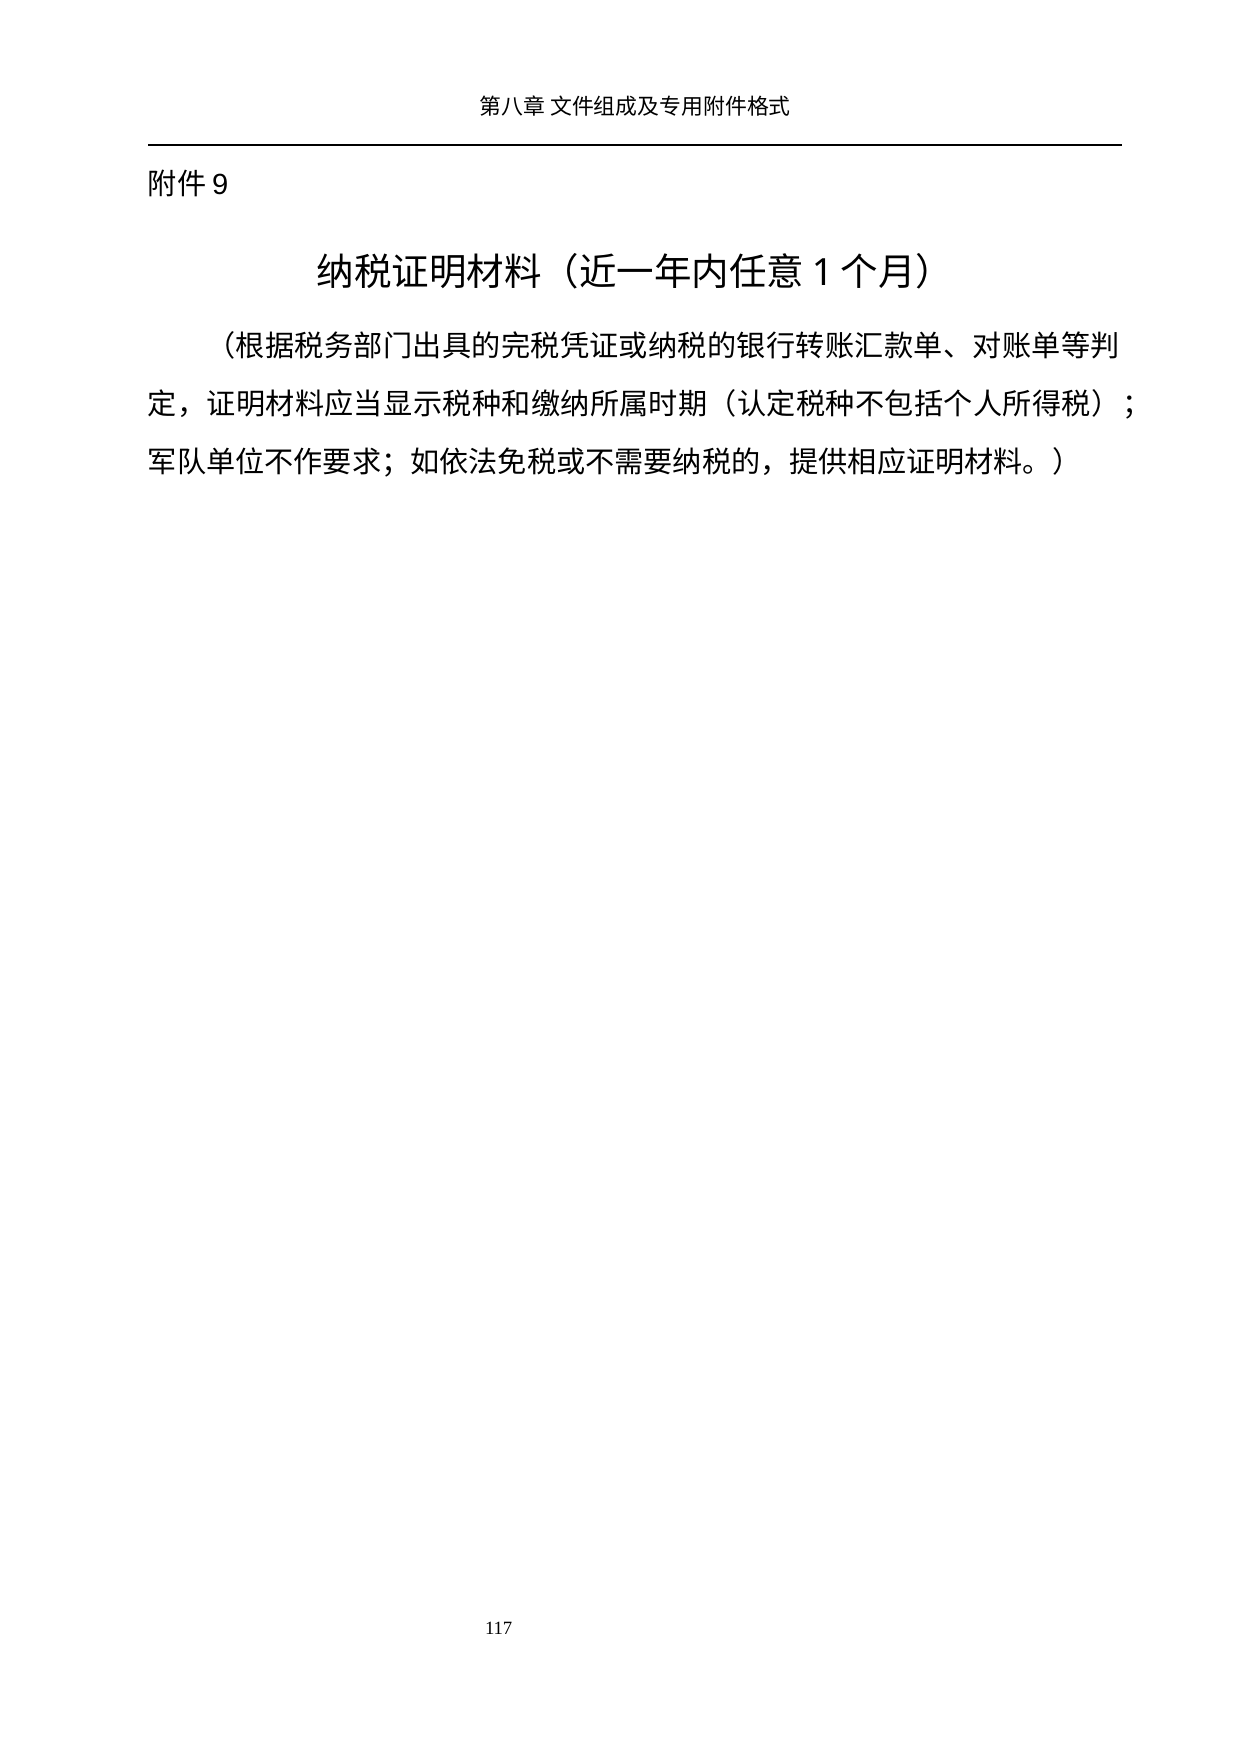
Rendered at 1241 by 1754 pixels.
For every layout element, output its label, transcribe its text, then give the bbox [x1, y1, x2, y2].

subtitle 附件9 [148, 160, 1122, 202]
text （根据税务部门出具的完税凭证或纳税的银行转账汇款单、对账单等判定，证明材料应当显示税种和缴纳所属时期（认定税种不包括个人所得税）；军队单位不作要求；如依法免税或不需要纳税的，提供相应证明材料。） [148, 309, 1122, 484]
text 纳税证明材料（近一年内任意1个月） [148, 239, 1122, 297]
